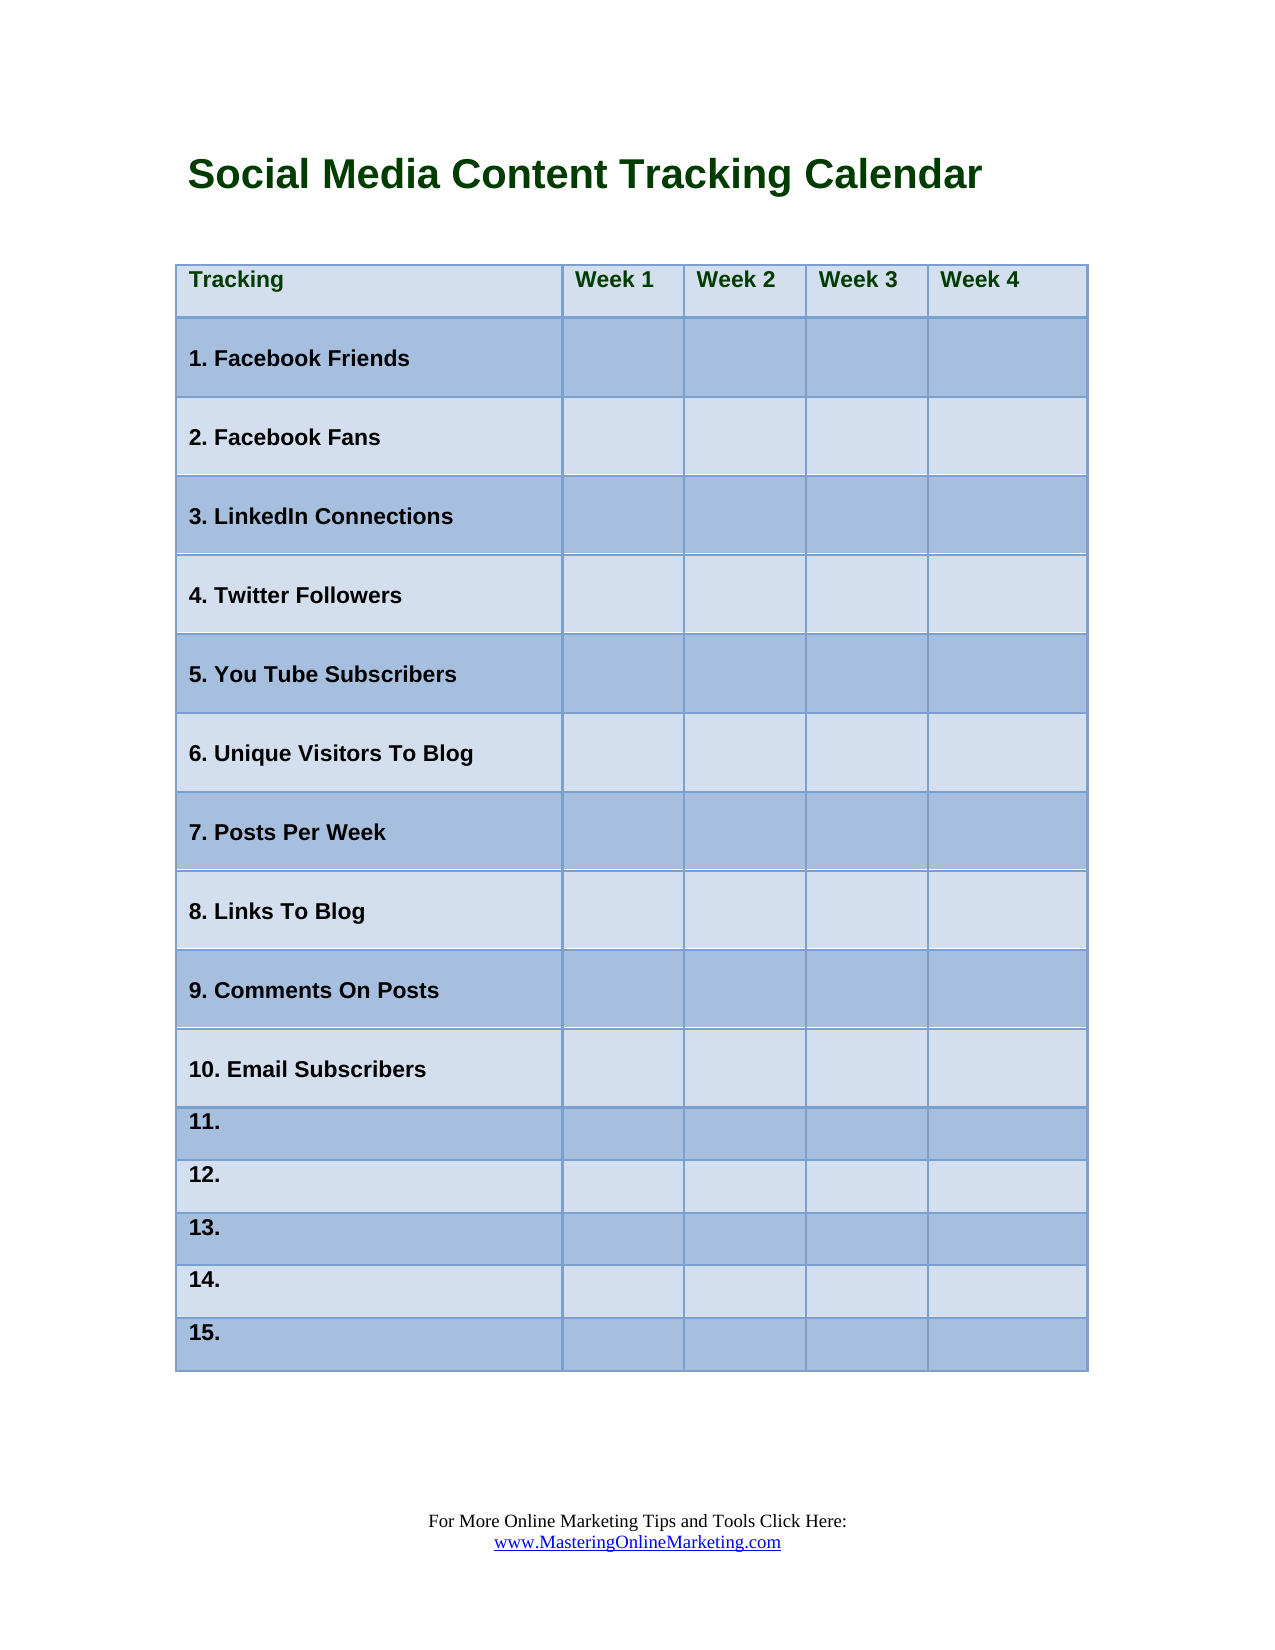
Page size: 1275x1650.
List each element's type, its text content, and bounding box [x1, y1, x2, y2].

subtitle Social Media Content Tracking Calendar [187, 150, 1129, 198]
table_cell [929, 1319, 1086, 1370]
table_header Week 1 [564, 266, 683, 316]
table_cell [564, 1030, 683, 1106]
table_cell [564, 793, 683, 869]
table_cell [685, 872, 805, 948]
table_cell [685, 1214, 805, 1264]
table_cell 12. [177, 1161, 561, 1212]
table_header Tracking [177, 266, 561, 316]
table_cell [807, 1319, 927, 1370]
table_cell [685, 1109, 805, 1159]
table_cell [929, 398, 1086, 474]
table_cell [929, 872, 1086, 948]
table_cell [807, 477, 927, 553]
table_cell [807, 793, 927, 869]
table_cell 15. [177, 1319, 561, 1370]
table_cell 7. Posts Per Week [177, 793, 561, 869]
table_cell 3. LinkedIn Connections [177, 477, 561, 553]
table_cell [685, 556, 805, 632]
table_cell [564, 556, 683, 632]
table_header Week 2 [685, 266, 805, 316]
table_cell [807, 319, 927, 396]
table_cell [929, 1266, 1086, 1317]
table_cell [807, 714, 927, 791]
table_cell [929, 1109, 1086, 1159]
table_cell 10. Email Subscribers [177, 1030, 561, 1106]
table_cell 4. Twitter Followers [177, 556, 561, 632]
table_cell [929, 951, 1086, 1027]
table_cell [685, 1030, 805, 1106]
table_cell [807, 1109, 927, 1159]
table_cell [564, 319, 683, 396]
table_cell 6. Unique Visitors To Blog [177, 714, 561, 791]
table_cell [564, 1319, 683, 1370]
table_cell 5. You Tube Subscribers [177, 635, 561, 712]
table_cell [929, 714, 1086, 791]
table_cell [564, 951, 683, 1027]
table_header Week 3 [807, 266, 927, 316]
table_cell [929, 1161, 1086, 1212]
table_cell [929, 793, 1086, 869]
table_cell [685, 319, 805, 396]
table_cell [807, 1161, 927, 1212]
table_cell 2. Facebook Fans [177, 398, 561, 474]
table_cell [564, 1266, 683, 1317]
table_cell [685, 635, 805, 712]
table_cell [564, 635, 683, 712]
table_cell 8. Links To Blog [177, 872, 561, 948]
table_cell [807, 398, 927, 474]
table_cell [685, 714, 805, 791]
table_cell 9. Comments On Posts [177, 951, 561, 1027]
table_cell [807, 951, 927, 1027]
table_cell [564, 477, 683, 553]
table_cell [807, 1214, 927, 1264]
table_cell [564, 1161, 683, 1212]
table_cell 1. Facebook Friends [177, 319, 561, 396]
table_cell [685, 951, 805, 1027]
table_cell [807, 1266, 927, 1317]
table_cell [685, 1266, 805, 1317]
table_cell [564, 872, 683, 948]
table_cell [929, 635, 1086, 712]
table_cell [929, 556, 1086, 632]
table_cell 11. [177, 1109, 561, 1159]
table_cell [807, 556, 927, 632]
table_cell [807, 635, 927, 712]
table_cell [807, 872, 927, 948]
table_cell [807, 1030, 927, 1106]
table_cell [929, 477, 1086, 553]
table_cell [564, 398, 683, 474]
table_cell [685, 1319, 805, 1370]
table_cell [929, 1030, 1086, 1106]
table_cell [929, 319, 1086, 396]
table_cell 13. [177, 1214, 561, 1264]
table_cell [564, 714, 683, 791]
table_cell [685, 793, 805, 869]
table_header Week 4 [929, 266, 1086, 316]
table_cell [685, 477, 805, 553]
table_cell [685, 1161, 805, 1212]
table_cell 14. [177, 1266, 561, 1317]
table_cell [564, 1109, 683, 1159]
table_cell [929, 1214, 1086, 1264]
table_cell [685, 398, 805, 474]
table_cell [564, 1214, 683, 1264]
